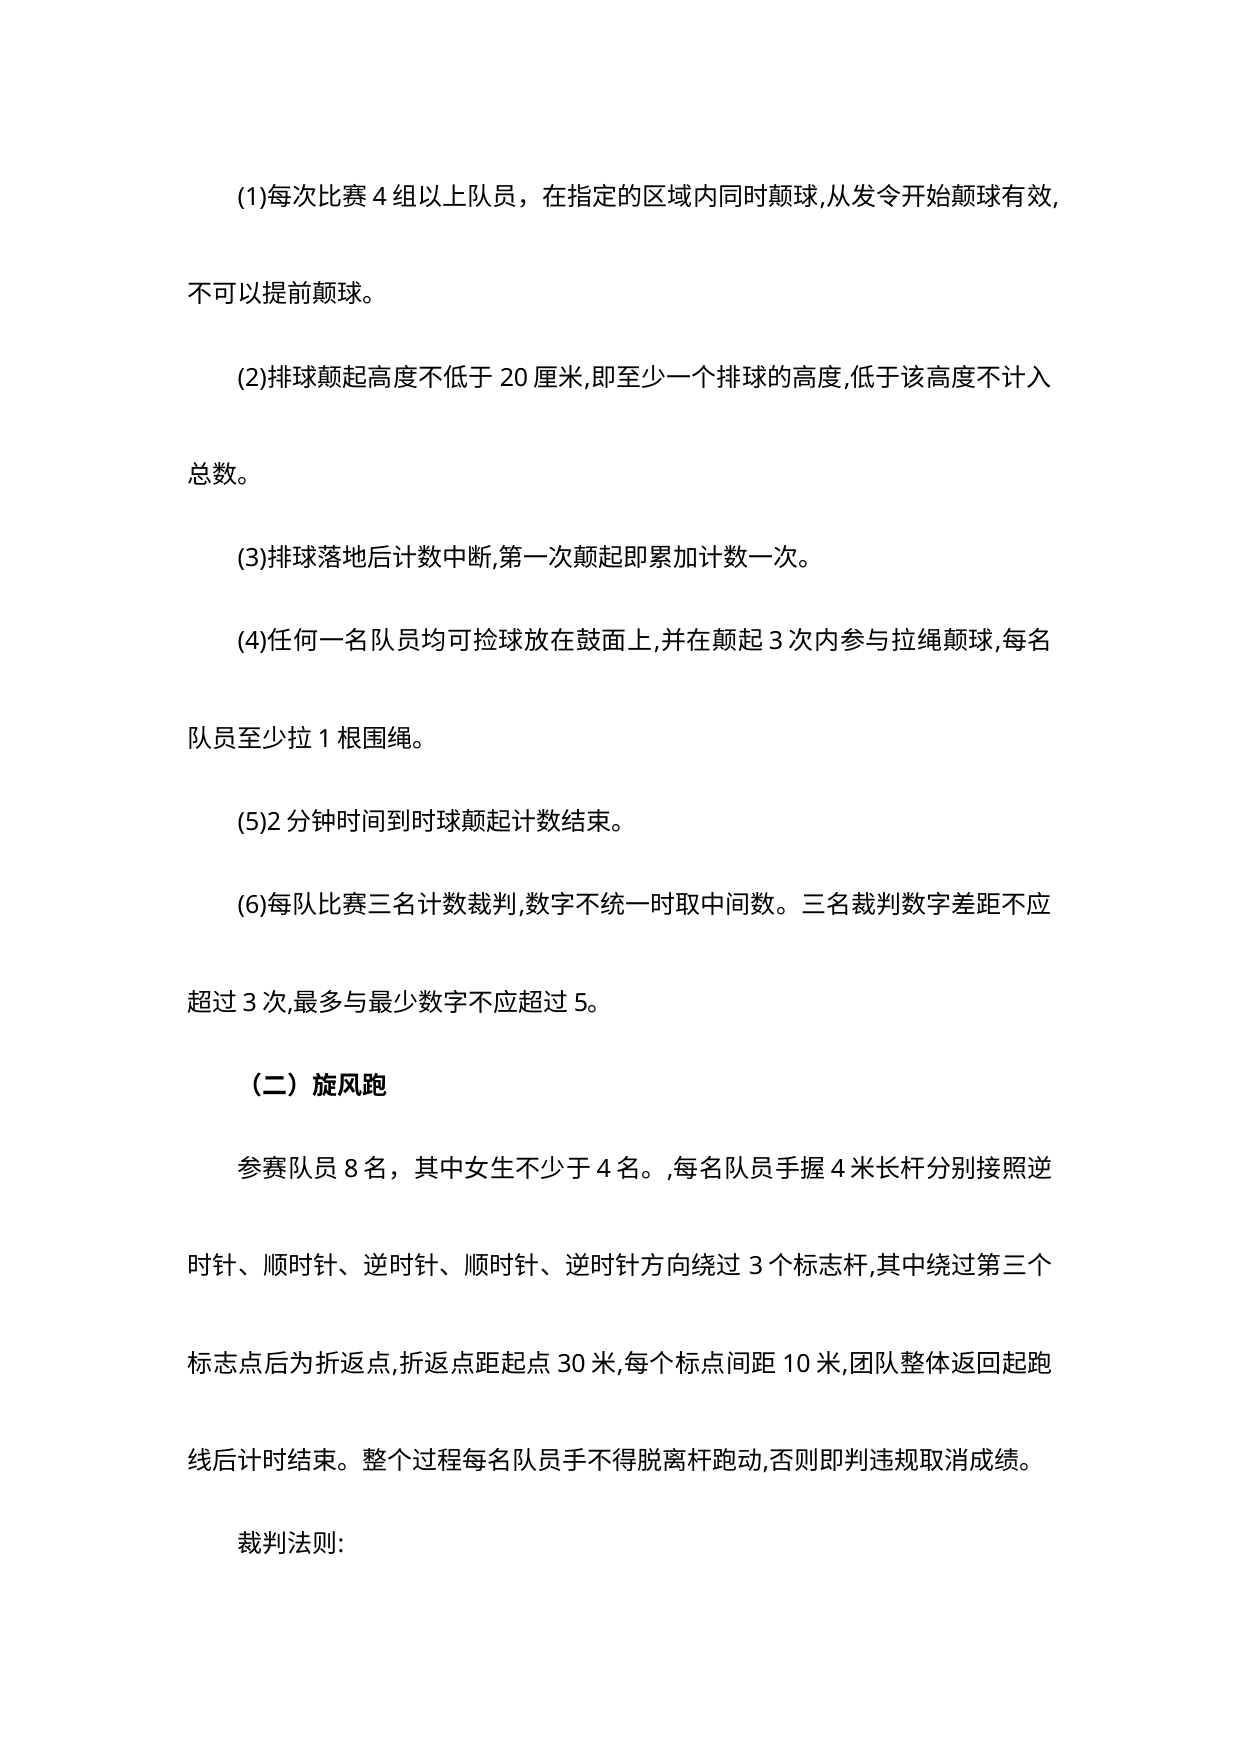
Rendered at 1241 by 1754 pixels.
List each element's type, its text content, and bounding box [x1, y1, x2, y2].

text （二）旋风跑 [187, 1051, 1053, 1116]
text 参赛队员8名，其中女生不少于4名。,每名队员手握4米长杆分别接照逆时针、顺时针、逆时针、顺时针、逆时针方向绕过3个标志杆,其中绕过第三个标志点后为折返点,折返点距起点30米,每个标点间距10米,团队整体返回起跑线后计时结束。整个过程每名队员手不得脱离杆跑动,否则即判违规取消成绩。 [187, 1134, 1053, 1491]
text (1)每次比赛4组以上队员，在指定的区域内同时颠球,从发令开始颠球有效,不可以提前颠球。 [187, 162, 1053, 324]
text (6)每队比赛三名计数裁判,数字不统一时取中间数。三名裁判数字差距不应超过3次,最多与最少数字不应超过5。 [187, 870, 1053, 1033]
text (2)排球颠起高度不低于20厘米,即至少一个排球的高度,低于该高度不计入总数。 [187, 343, 1053, 505]
text (5)2分钟时间到时球颠起计数结束。 [187, 787, 1053, 852]
text 裁判法则: [187, 1509, 1053, 1574]
text (4)任何一名队员均可捡球放在鼓面上,并在颠起3次内参与拉绳颠球,每名队员至少拉1根围绳。 [187, 606, 1053, 769]
text (3)排球落地后计数中断,第一次颠起即累加计数一次。 [187, 523, 1053, 588]
